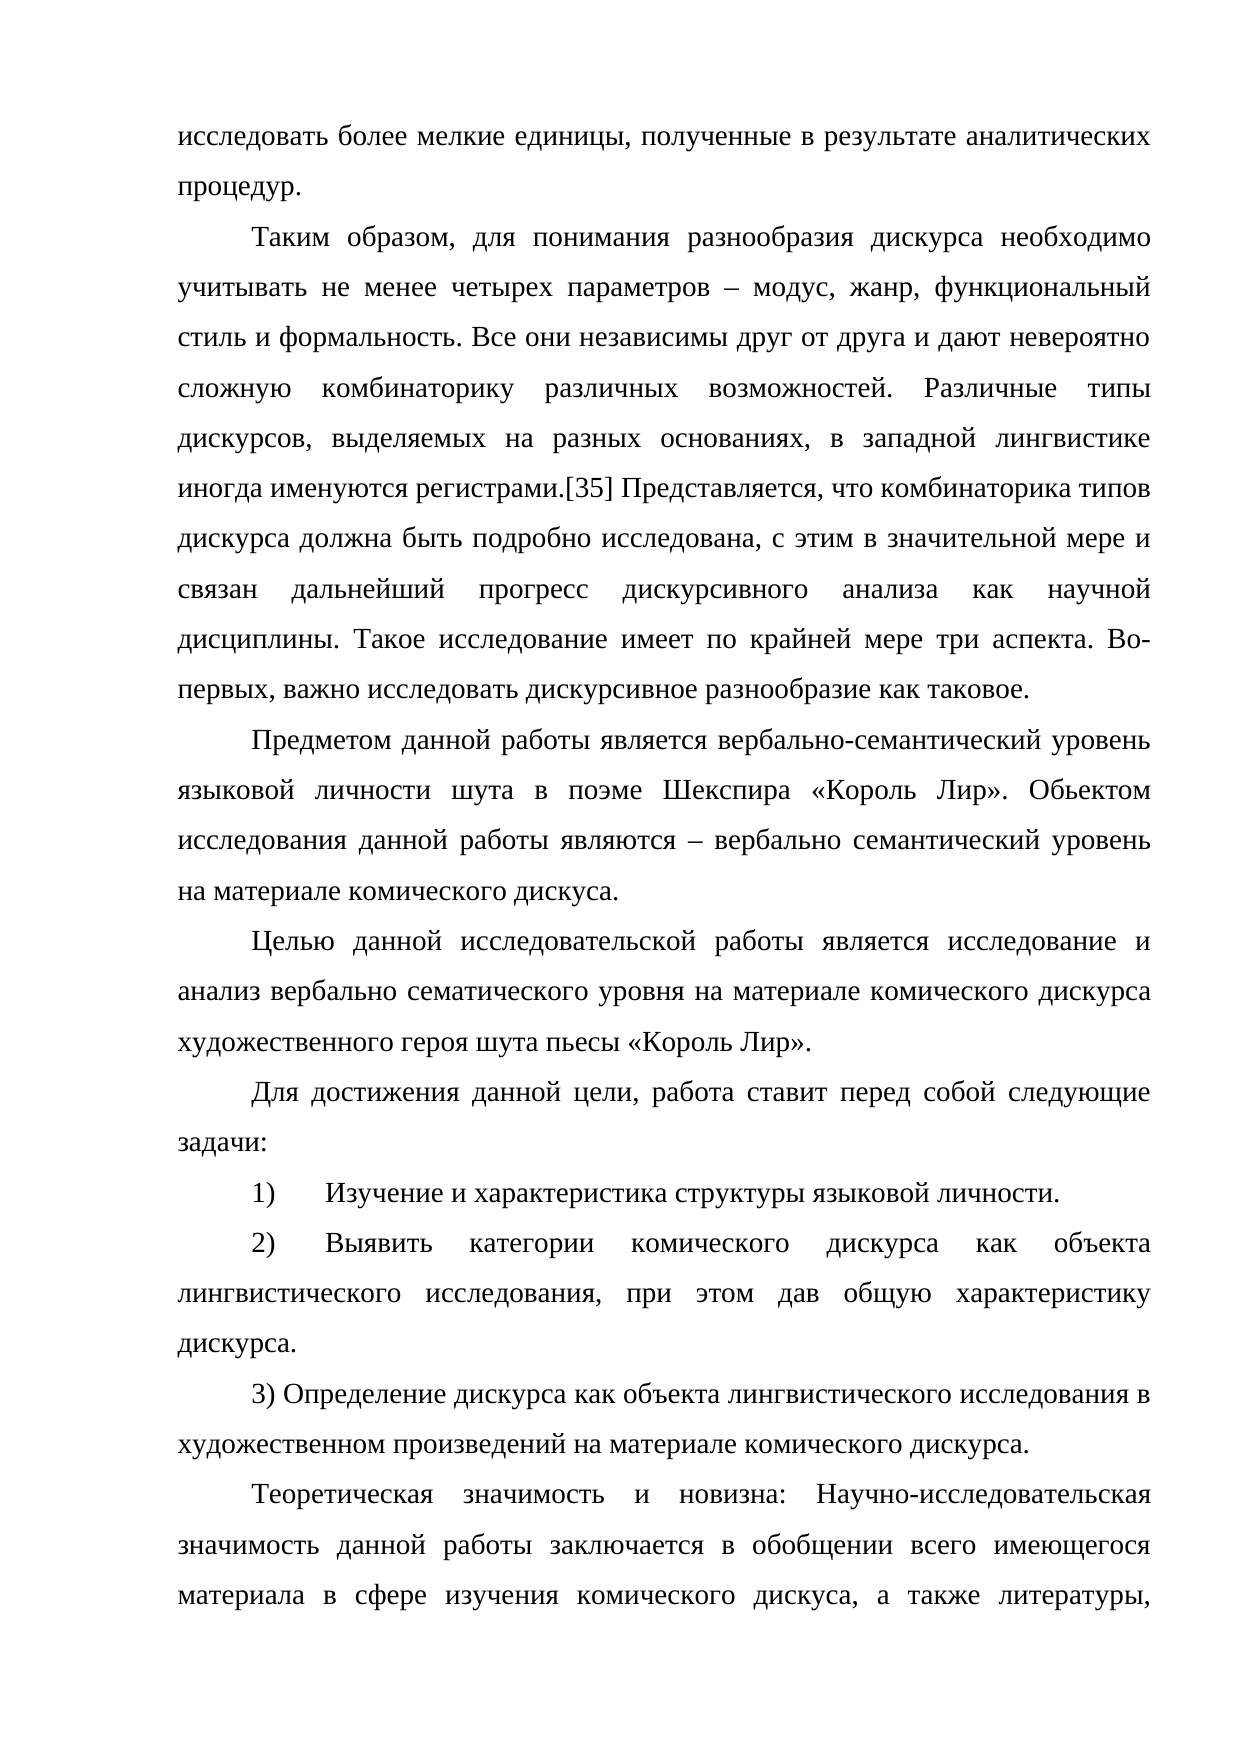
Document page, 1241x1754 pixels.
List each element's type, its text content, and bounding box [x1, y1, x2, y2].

text Таким образом, для понимания разнообразия дискурса необходимо учитывать не менее четырех параметров – модус, жанр, функциональный стиль и формальность. Все они независимы друг от друга и дают невероятно сложную комбинаторику различных возможностей. Различные типы дискурсов, выделяемых на разных основаниях, в западной лингвистике иногда именуются регистрами.[35] Представляется, что комбинаторика типов дискурса должна быть подробно исследована, с этим в значительной мере и связан дальнейший прогресс дискурсивного анализа как научной дисциплины. Такое исследование имеет по крайней мере три аспекта. Во-первых, важно исследовать дискурсивное разнообразие как таковое. [177, 219, 1152, 705]
text Для достижения данной цели, работа ставит перед собой следующие задачи: [177, 1074, 1152, 1158]
text 3) Определение дискурса как объекта лингвистического исследования в художественном произведений на материале комического дискурса. [177, 1376, 1152, 1460]
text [177, 118, 1152, 202]
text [177, 1477, 1152, 1611]
text 1) Изучение и характеристика структуры языковой личности. [177, 1175, 1152, 1208]
text 2) Выявить категории комического дискурса как объекта лингвистического исследования, при этом дав общую характеристику дискурса. [177, 1225, 1152, 1359]
text Целью данной исследовательской работы является исследование и анализ вербально сематического уровня на материале комического дискурса художественного героя шута пьесы «Король Лир». [177, 923, 1152, 1057]
text Предметом данной работы является вербально-семантический уровень языковой личности шута в поэме Шекспира «Король Лир». Обьектом исследования данной работы являются – вербально семантический уровень на материале комического дискуса. [177, 722, 1152, 906]
